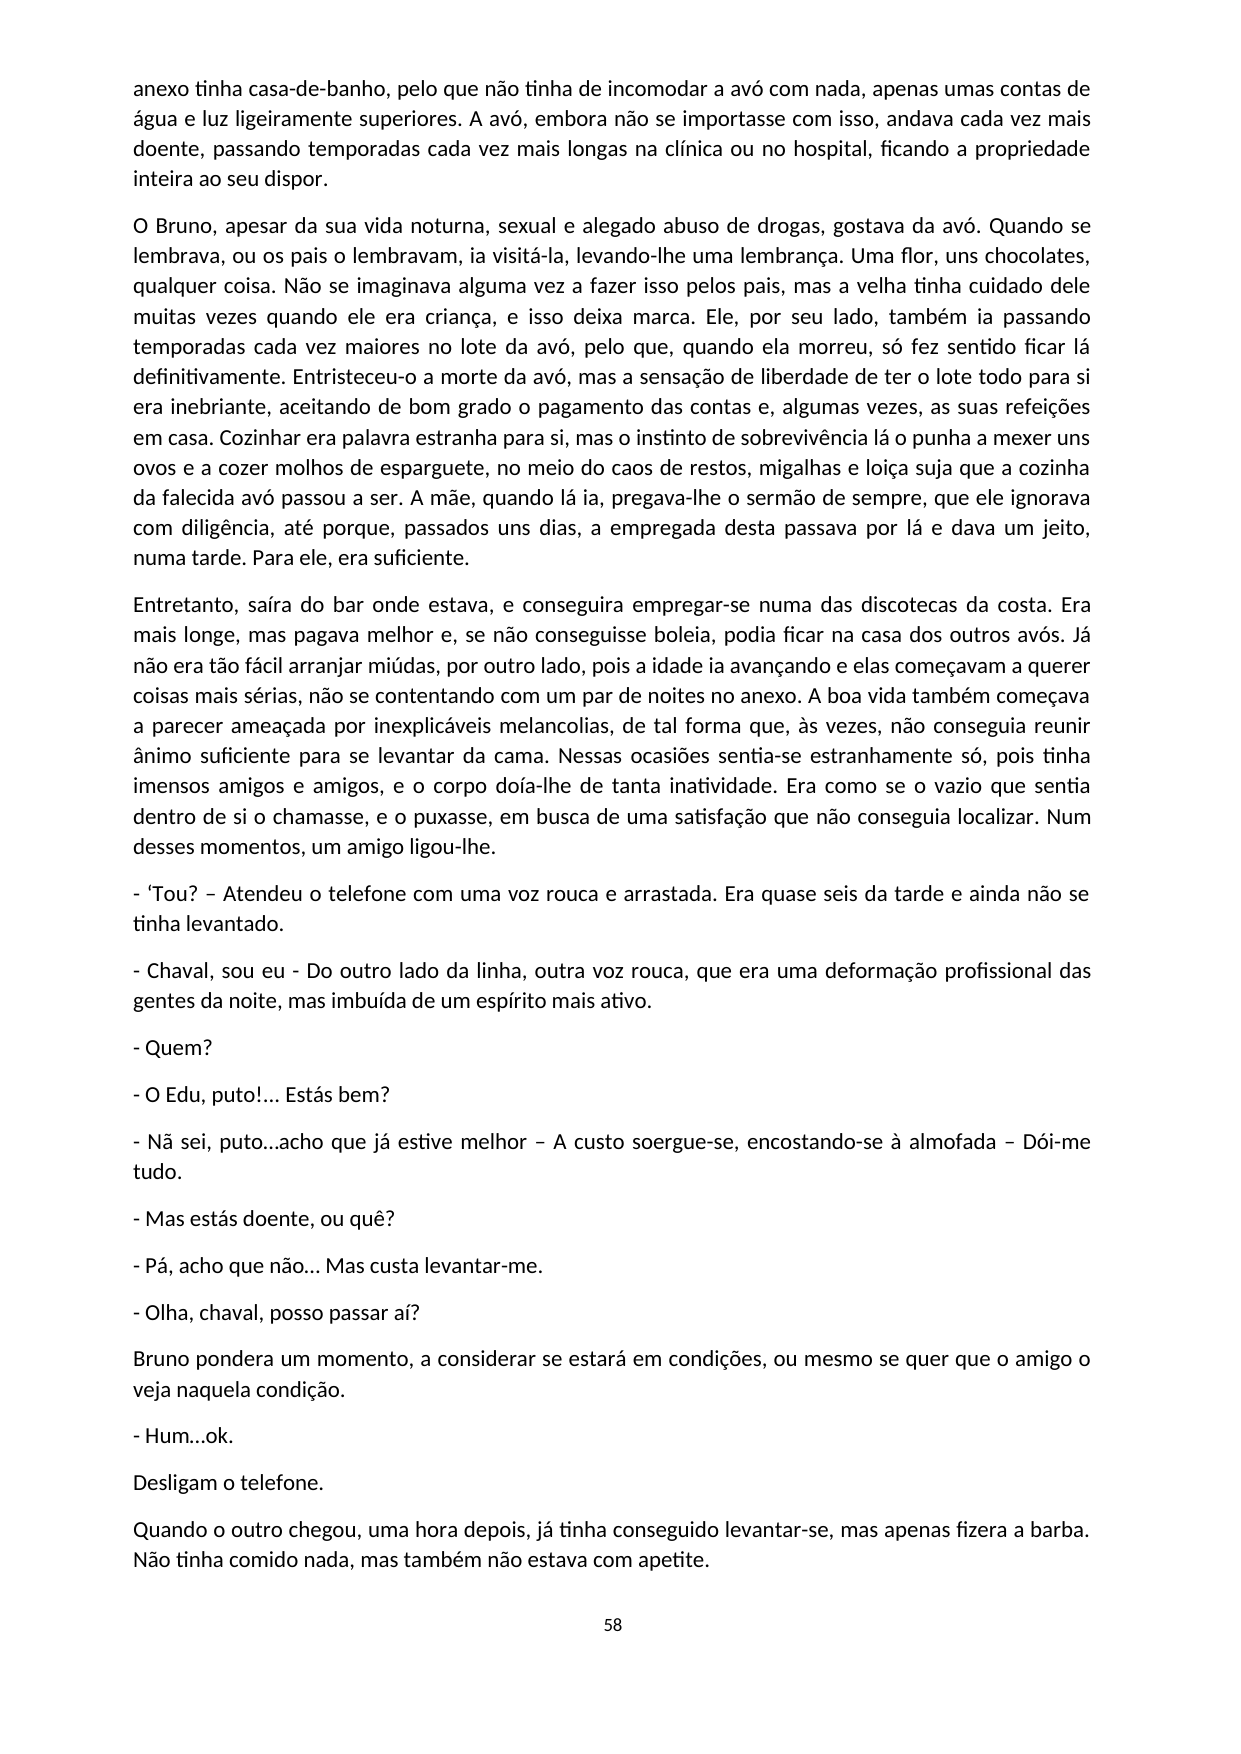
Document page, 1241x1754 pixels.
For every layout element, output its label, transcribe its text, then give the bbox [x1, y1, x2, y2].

text - ‘Tou? – Atendeu o telefone com uma voz rouca e arrastada. Era quase seis da tarde e ainda não se tinha levantado. [133, 879, 1093, 937]
text O Bruno, apesar da sua vida noturna, sexual e alegado abuso de drogas, gostava da avó. Quando se lembrava, ou os pais o lembravam, ia visitá-la, levando-lhe uma lembrança. Uma flor, uns chocolates, qualquer coisa. Não se imaginava alguma vez a fazer isso pelos pais, mas a velha tinha cuidado dele muitas vezes quando ele era criança, e isso deixa marca. Ele, por seu lado, também ia passando temporadas cada vez maiores no lote da avó, pelo que, quando ela morreu, só fez sentido ficar lá definitivamente. Entristeceu-o a morte da avó, mas a sensação de liberdade de ter o lote todo para si era inebriante, aceitando de bom grado o pagamento das contas e, algumas vezes, as suas refeições em casa. Cozinhar era palavra estranha para si, mas o instinto de sobrevivência lá o punha a mexer uns ovos e a cozer molhos de esparguete, no meio do caos de restos, migalhas e loiça suja que a cozinha da falecida avó passou a ser. A mãe, quando lá ia, pregava-lhe o sermão de sempre, que ele ignorava com diligência, até porque, passados uns dias, a empregada desta passava por lá e dava um jeito, numa tarde. Para ele, era suficiente. [133, 211, 1093, 572]
text - Nã sei, puto…acho que já estive melhor – A custo soergue-se, encostando-se à almofada – Dói-me tudo. [133, 1127, 1093, 1185]
text - Chaval, sou eu - Do outro lado da linha, outra voz rouca, que era uma deformação profissional das gentes da noite, mas imbuída de um espírito mais ativo. [133, 956, 1093, 1014]
text Desligam o telefone. [133, 1468, 1093, 1497]
text - Mas estás doente, ou quê? [133, 1204, 1093, 1232]
text - Quem? [133, 1033, 1093, 1061]
text Bruno pondera um momento, a considerar se estará em condições, ou mesmo se quer que o amigo o veja naquela condição. [133, 1344, 1093, 1403]
text Entretanto, saíra do bar onde estava, e conseguira empregar-se numa das discotecas da costa. Era mais longe, mas pagava melhor e, se não conseguisse boleia, podia ficar na casa dos outros avós. Já não era tão fácil arranjar miúdas, por outro lado, pois a idade ia avançando e elas começavam a querer coisas mais sérias, não se contentando com um par de noites no anexo. A boa vida também começava a parecer ameaçada por inexplicáveis melancolias, de tal forma que, às vezes, não conseguia reunir ânimo suficiente para se levantar da cama. Nessas ocasiões sentia-se estranhamente só, pois tinha imensos amigos e amigos, e o corpo doía-lhe de tanta inatividade. Era como se o vazio que sentia dentro de si o chamasse, e o puxasse, em busca de uma satisfação que não conseguia localizar. Num desses momentos, um amigo ligou-lhe. [133, 590, 1093, 860]
text - O Edu, puto!... Estás bem? [133, 1080, 1093, 1108]
text - Pá, acho que não… Mas custa levantar-me. [133, 1251, 1093, 1279]
text - Hum…ok. [133, 1422, 1093, 1450]
text Quando o outro chegou, uma hora depois, já tinha conseguido levantar-se, mas apenas fizera a barba. Não tinha comido nada, mas também não estava com apetite. [133, 1515, 1093, 1574]
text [133, 74, 1093, 192]
text - Olha, chaval, posso passar aí? [133, 1298, 1093, 1326]
